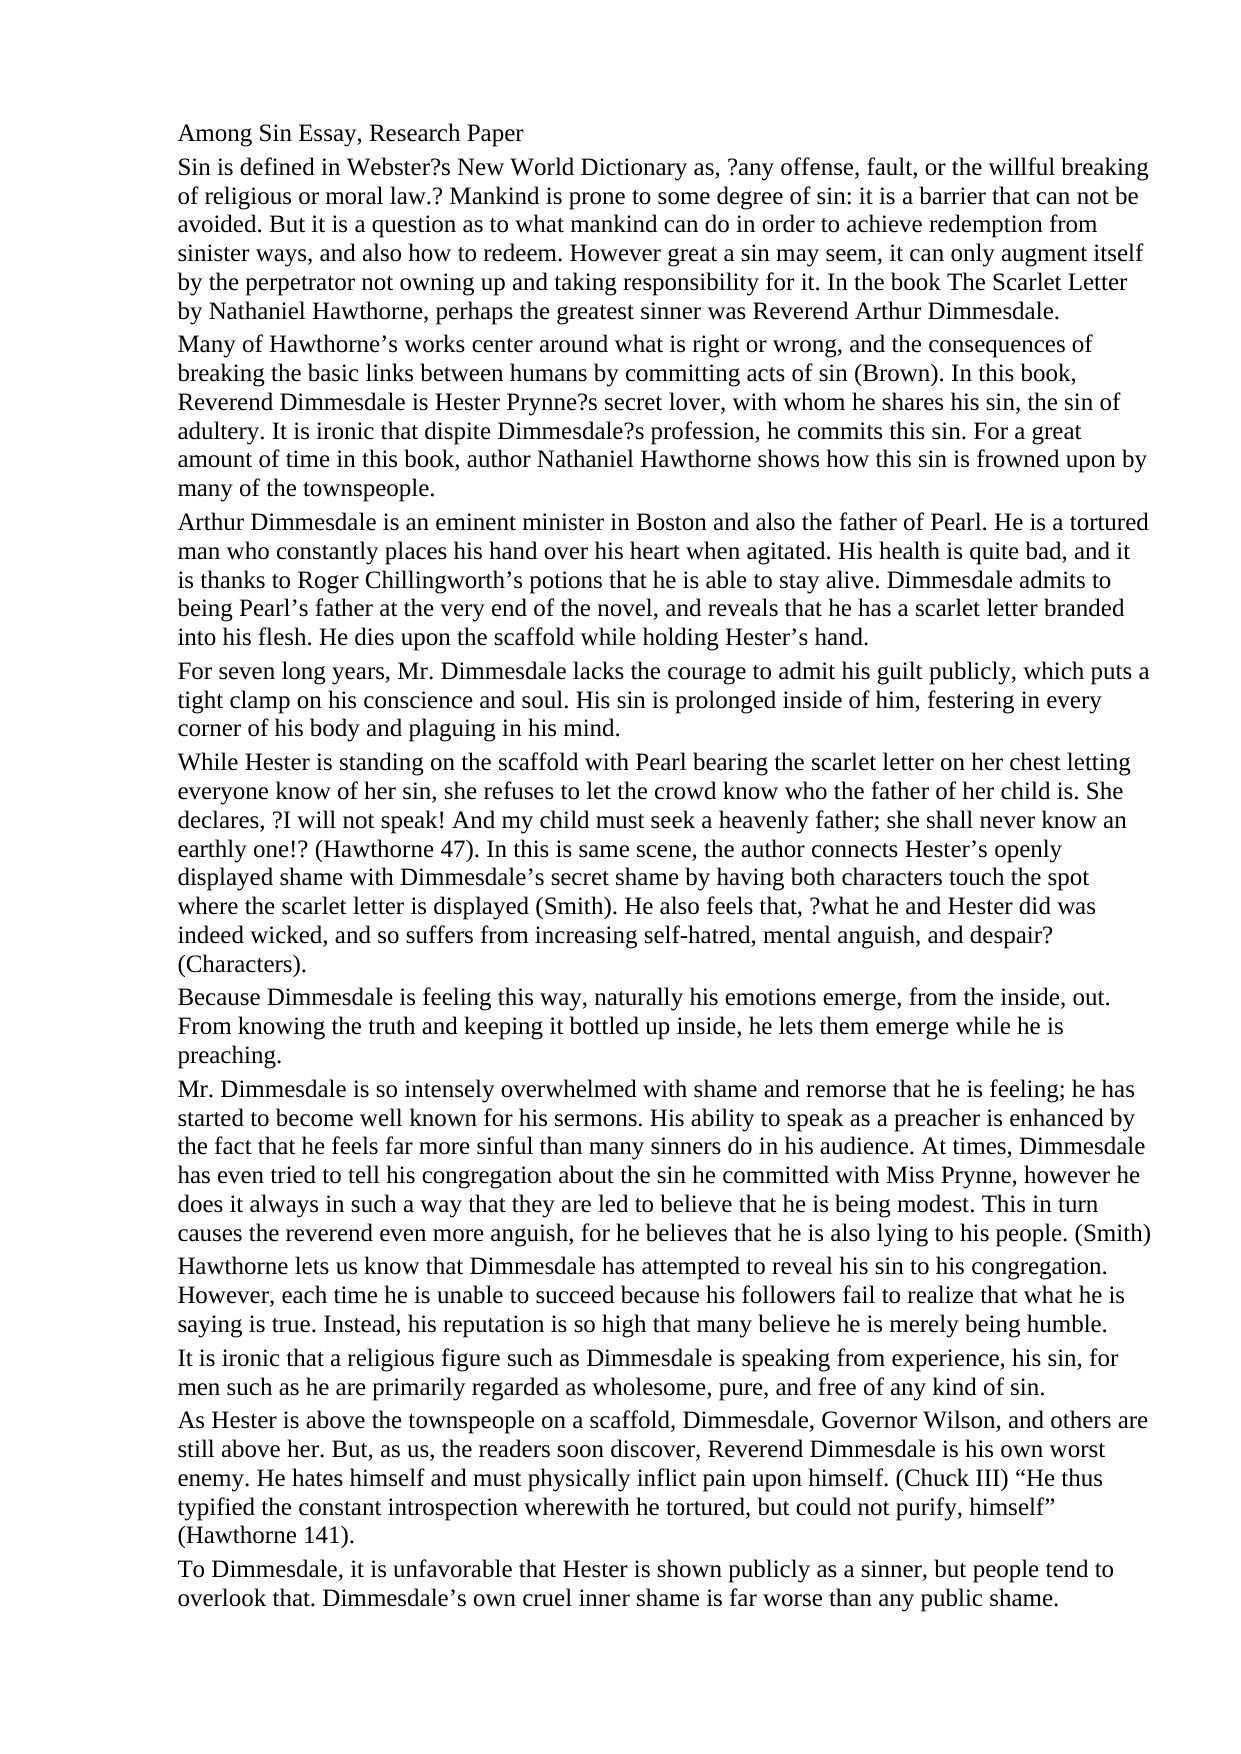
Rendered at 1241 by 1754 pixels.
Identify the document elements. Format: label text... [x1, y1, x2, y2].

text Arthur Dimmesdale is an eminent minister in Boston and also the father of Pearl. He is a tortured man who constantly places his hand over his heart when agitated. His health is quite bad, and it is thanks to Roger Chillingworth’s potions that he is able to stay alive. Dimmesdale admits to being Pearl’s father at the very end of the novel, and reveals that he has a scarlet letter branded into his flesh. He dies upon the scaffold while holding Hester’s hand. [177, 507, 1152, 651]
text For seven long years, Mr. Dimmesdale lacks the courage to admit his guilt publicly, which puts a tight clamp on his conscience and soul. His sin is prolonged inside of him, festering in every corner of his body and plaguing in his mind. [177, 656, 1152, 742]
text Mr. Dimmesdale is so intensely overwhelmed with shame and remorse that he is feeling; he has started to become well known for his sermons. His ability to speak as a preacher is enhanced by the fact that he feels far more sinful than many sinners do in his audience. At times, Dimmesdale has even tried to tell his congregation about the sin he committed with Miss Prynne, however he does it always in such a way that they are led to believe that he is being modest. This in turn causes the reverend even more anguish, for he believes that he is also lying to his people. (Smith) [177, 1074, 1152, 1246]
text Because Dimmesdale is feeling this way, naturally his emotions emerge, from the inside, out. From knowing the truth and keeping it bottled up inside, he lets them emerge while he is preaching. [177, 982, 1152, 1069]
text Hawthorne lets us know that Dimmesdale has attempted to reveal his sin to his congregation. However, each time he is unable to succeed because his followers fail to realize that what he is saying is true. Instead, his reputation is so high that many believe he is merely being humble. [177, 1251, 1152, 1338]
text It is ironic that a religious figure such as Dimmesdale is speaking from experience, his sin, for men such as he are primarily regarded as wholesome, pure, and free of any kind of sin. [177, 1343, 1152, 1400]
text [177, 1554, 1152, 1612]
text Among Sin Essay, Research Paper [177, 118, 1152, 147]
text Sin is defined in Webster?s New World Dictionary as, ?any offense, fault, or the willful breaking of religious or moral law.? Mankind is prone to some degree of sin: it is a barrier that can not be avoided. But it is a question as to what mankind can do in order to achieve redemption from sinister ways, and also how to redeem. However great a sin may seem, it can only augment itself by the perpetrator not owning up and taking responsibility for it. In the book The Scarlet Letter by Nathaniel Hawthorne, perhaps the greatest sinner was Reverend Arthur Dimmesdale. [177, 152, 1152, 324]
text As Hester is above the townspeople on a scaffold, Dimmesdale, Governor Wilson, and others are still above her. But, as us, the readers soon discover, Reverend Dimmesdale is his own worst enemy. He hates himself and must physically inflict pain upon himself. (Chuck III) “He thus typified the constant introspection wherewith he tortured, but could not purify, himself” (Hawthorne 141). [177, 1405, 1152, 1549]
text Many of Hawthorne’s works center around what is right or wrong, and the consequences of breaking the basic links between humans by committing acts of sin (Brown). In this book, Reverend Dimmesdale is Hester Prynne?s secret lover, with whom he shares his sin, the sin of adultery. It is ironic that dispite Dimmesdale?s profession, he commits this sin. For a great amount of time in this book, author Nathaniel Hawthorne shows how this sin is frowned upon by many of the townspeople. [177, 329, 1152, 502]
text While Hester is standing on the scaffold with Pearl bearing the scarlet letter on her chest letting everyone know of her sin, she refuses to let the crowd know who the father of her child is. She declares, ?I will not speak! And my child must seek a heavenly father; she shall never know an earthly one!? (Hawthorne 47). In this is same scene, the author connects Hester’s openly displayed shame with Dimmesdale’s secret shame by having both characters touch the spot where the scarlet letter is displayed (Smith). He also feels that, ?what he and Hester did was indeed wicked, and so suffers from increasing self-hatred, mental anguish, and despair? (Characters). [177, 747, 1152, 977]
